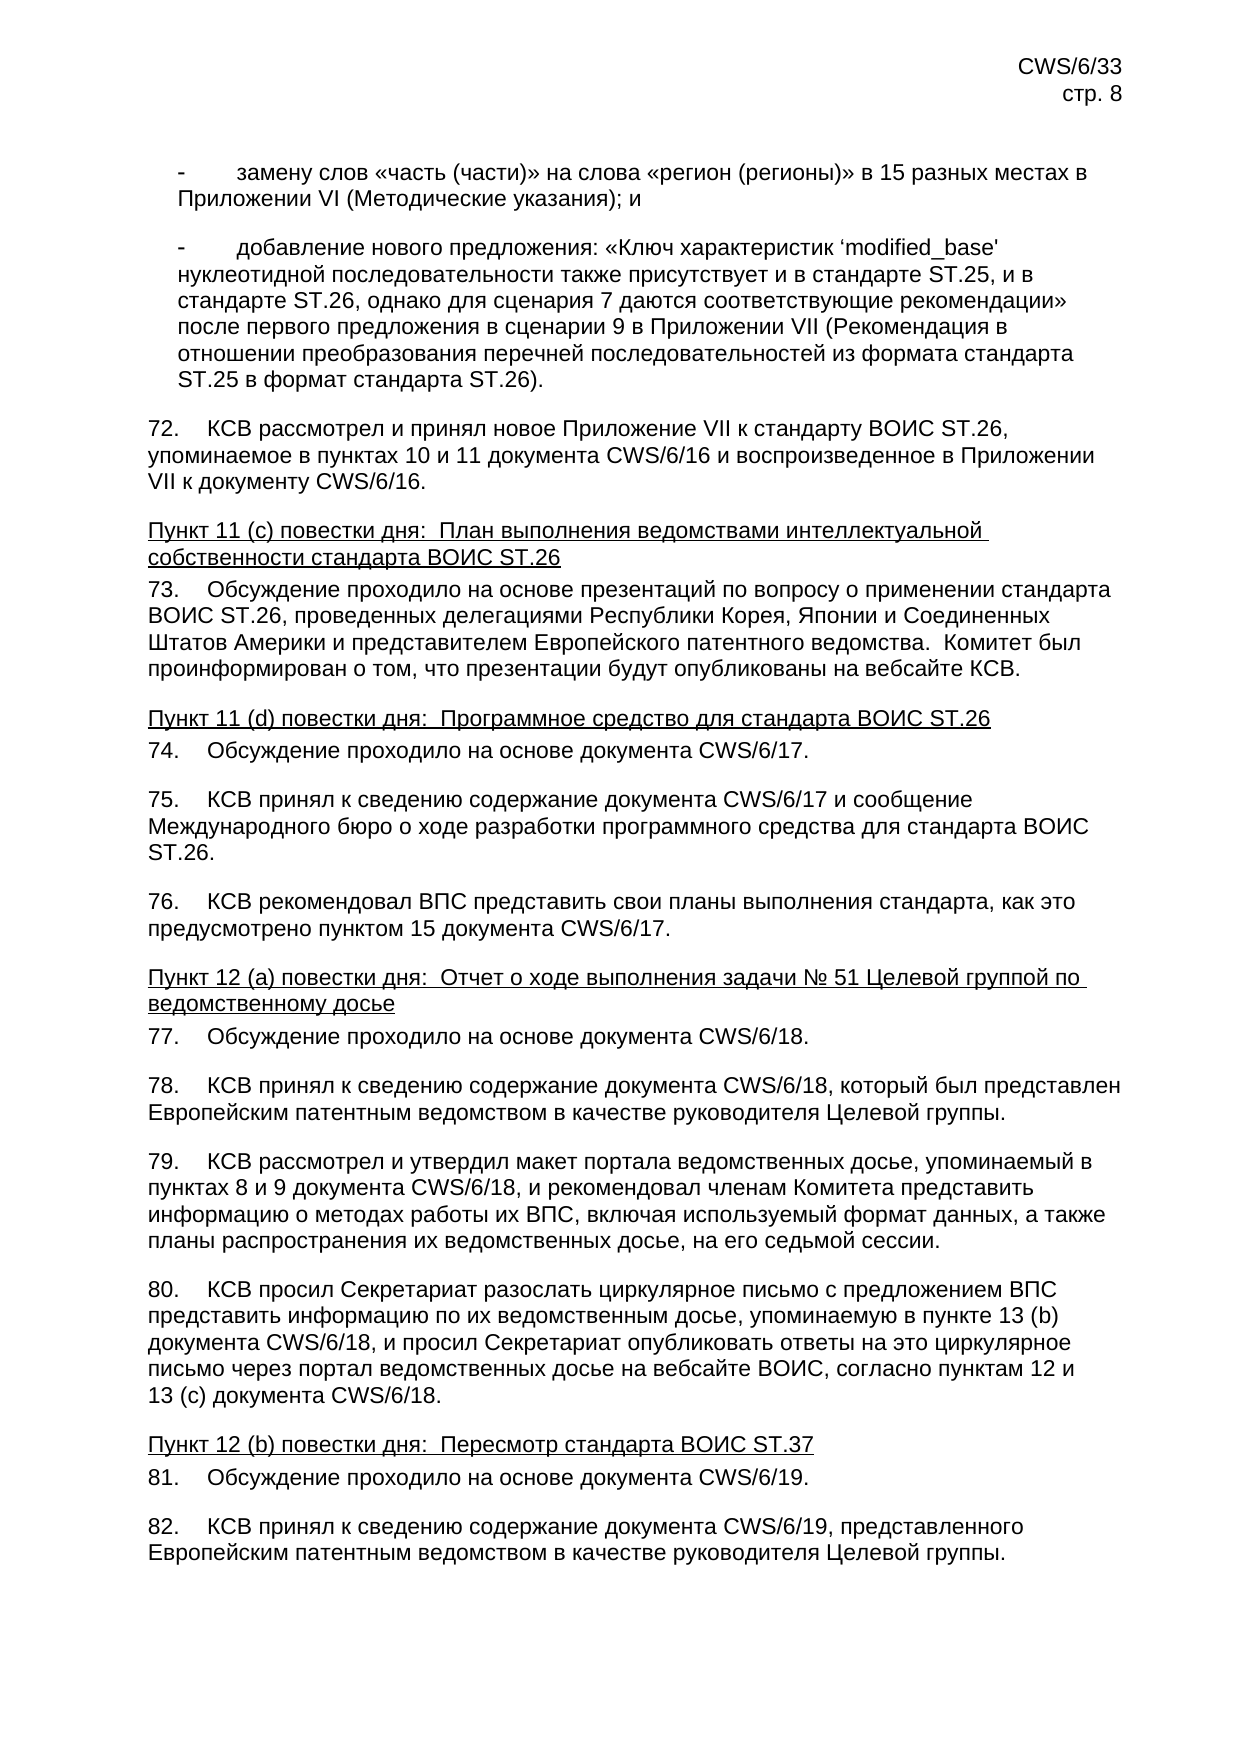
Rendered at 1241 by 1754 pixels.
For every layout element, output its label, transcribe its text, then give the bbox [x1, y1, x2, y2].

text КСВ принял к сведению содержание документа CWS/6/17 и сообщение Международного бюро о ходе разработки программного средства для стандарта ВОИС ST.26. [148, 786, 1122, 865]
text КСВ принял к сведению содержание документа CWS/6/18, который был представлен Европейским патентным ведомством в качестве руководителя Целевой группы. [148, 1072, 1122, 1125]
text Обсуждение проходило на основе документа CWS/6/19. [148, 1463, 1122, 1490]
text КСВ рассмотрел и утвердил макет портала ведомственных досье, упоминаемый в пунктах 8 и 9 документа CWS/6/18, и рекомендовал членам Комитета представить информацию о методах работы их ВПС, включая используемый формат данных, а также планы распространения их ведомственных досье, на его седьмой сессии. [148, 1148, 1122, 1253]
subtitle Пункт 12 (a) повестки дня: Отчет о ходе выполнения задачи № 51 Целевой группой по ведомственному досье [148, 964, 1122, 1017]
list добавление нового предложения: «Ключ характеристик ‘modified_base' нуклеотидной последовательности также присутствует и в стандарте ST.25, и в стандарте ST.26, однако для сценария 7 даются соответствующие рекомендации» после первого предложения в сценарии 9 в Приложении VII (Рекомендация в отношении преобразования перечней последовательностей из формата стандарта ST.25 в формат стандарта ST.26). [177, 234, 1122, 392]
text КСВ рассмотрел и принял новое Приложение VII к стандарту ВОИС ST.26, упоминаемое в пунктах 10 и 11 документа CWS/6/16 и воспроизведенное в Приложении VII к документу CWS/6/16. [148, 415, 1122, 494]
text КСВ рекомендовал ВПС представить свои планы выполнения стандарта, как это предусмотрено пунктом 15 документа CWS/6/17. [148, 888, 1122, 941]
text Обсуждение проходило на основе презентаций по вопросу о применении стандарта ВОИС ST.26, проведенных делегациями Республики Корея, Японии и Соединенных Штатов Америки и представителем Европейского патентного ведомства. Комитет был проинформирован о том, что презентации будут опубликованы на вебсайте КСВ. [148, 576, 1122, 682]
text КСВ принял к сведению содержание документа CWS/6/19, представленного Европейским патентным ведомством в качестве руководителя Целевой группы. [148, 1513, 1122, 1565]
subtitle Пункт 12 (b) повестки дня: Пересмотр стандарта ВОИС ST.37 [148, 1431, 1122, 1457]
subtitle Пункт 11 (d) повестки дня: Программное средство для стандарта ВОИС ST.26 [148, 704, 1122, 731]
text Обсуждение проходило на основе документа CWS/6/18. [148, 1023, 1122, 1049]
text КСВ просил Секретариат разослать циркулярное письмо с предложением ВПС представить информацию по их ведомственным досье, упоминаемую в пункте 13 (b) документа CWS/6/18, и просил Секретариат опубликовать ответы на это циркулярное письмо через портал ведомственных досье на вебсайте ВОИС, согласно пунктам 12 и 13 (c) документа CWS/6/18. [148, 1276, 1122, 1408]
text Обсуждение проходило на основе документа CWS/6/17. [148, 737, 1122, 763]
subtitle Пункт 11 (c) повестки дня: План выполнения ведомствами интеллектуальной собственности стандарта ВОИС ST.26 [148, 517, 1122, 570]
list замену слов «часть (части)» на слова «регион (регионы)» в 15 разных местах в Приложении VI (Методические указания); и [177, 158, 1122, 211]
